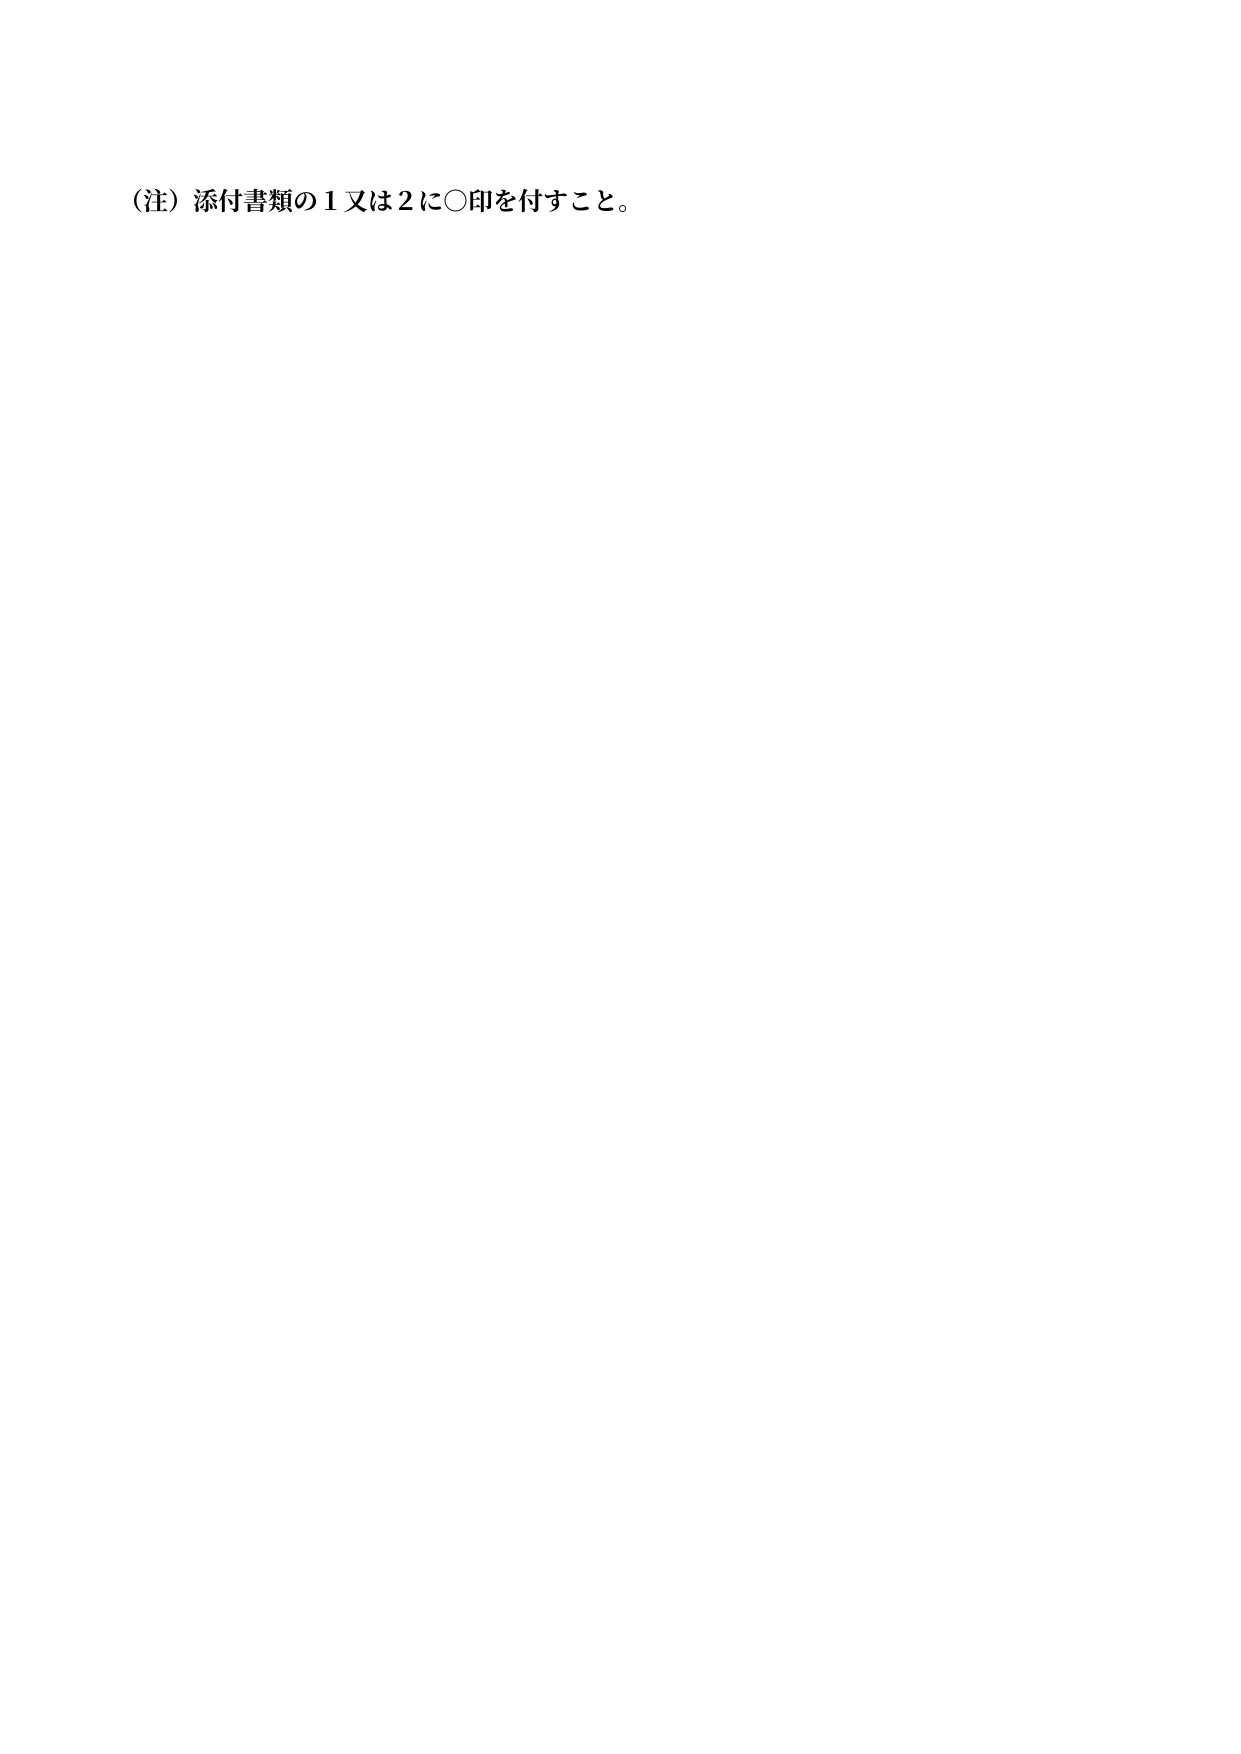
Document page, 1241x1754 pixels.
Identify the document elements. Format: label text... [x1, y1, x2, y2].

text （注）添付書類の１又は２に○印を付すこと。 [118, 167, 1122, 233]
